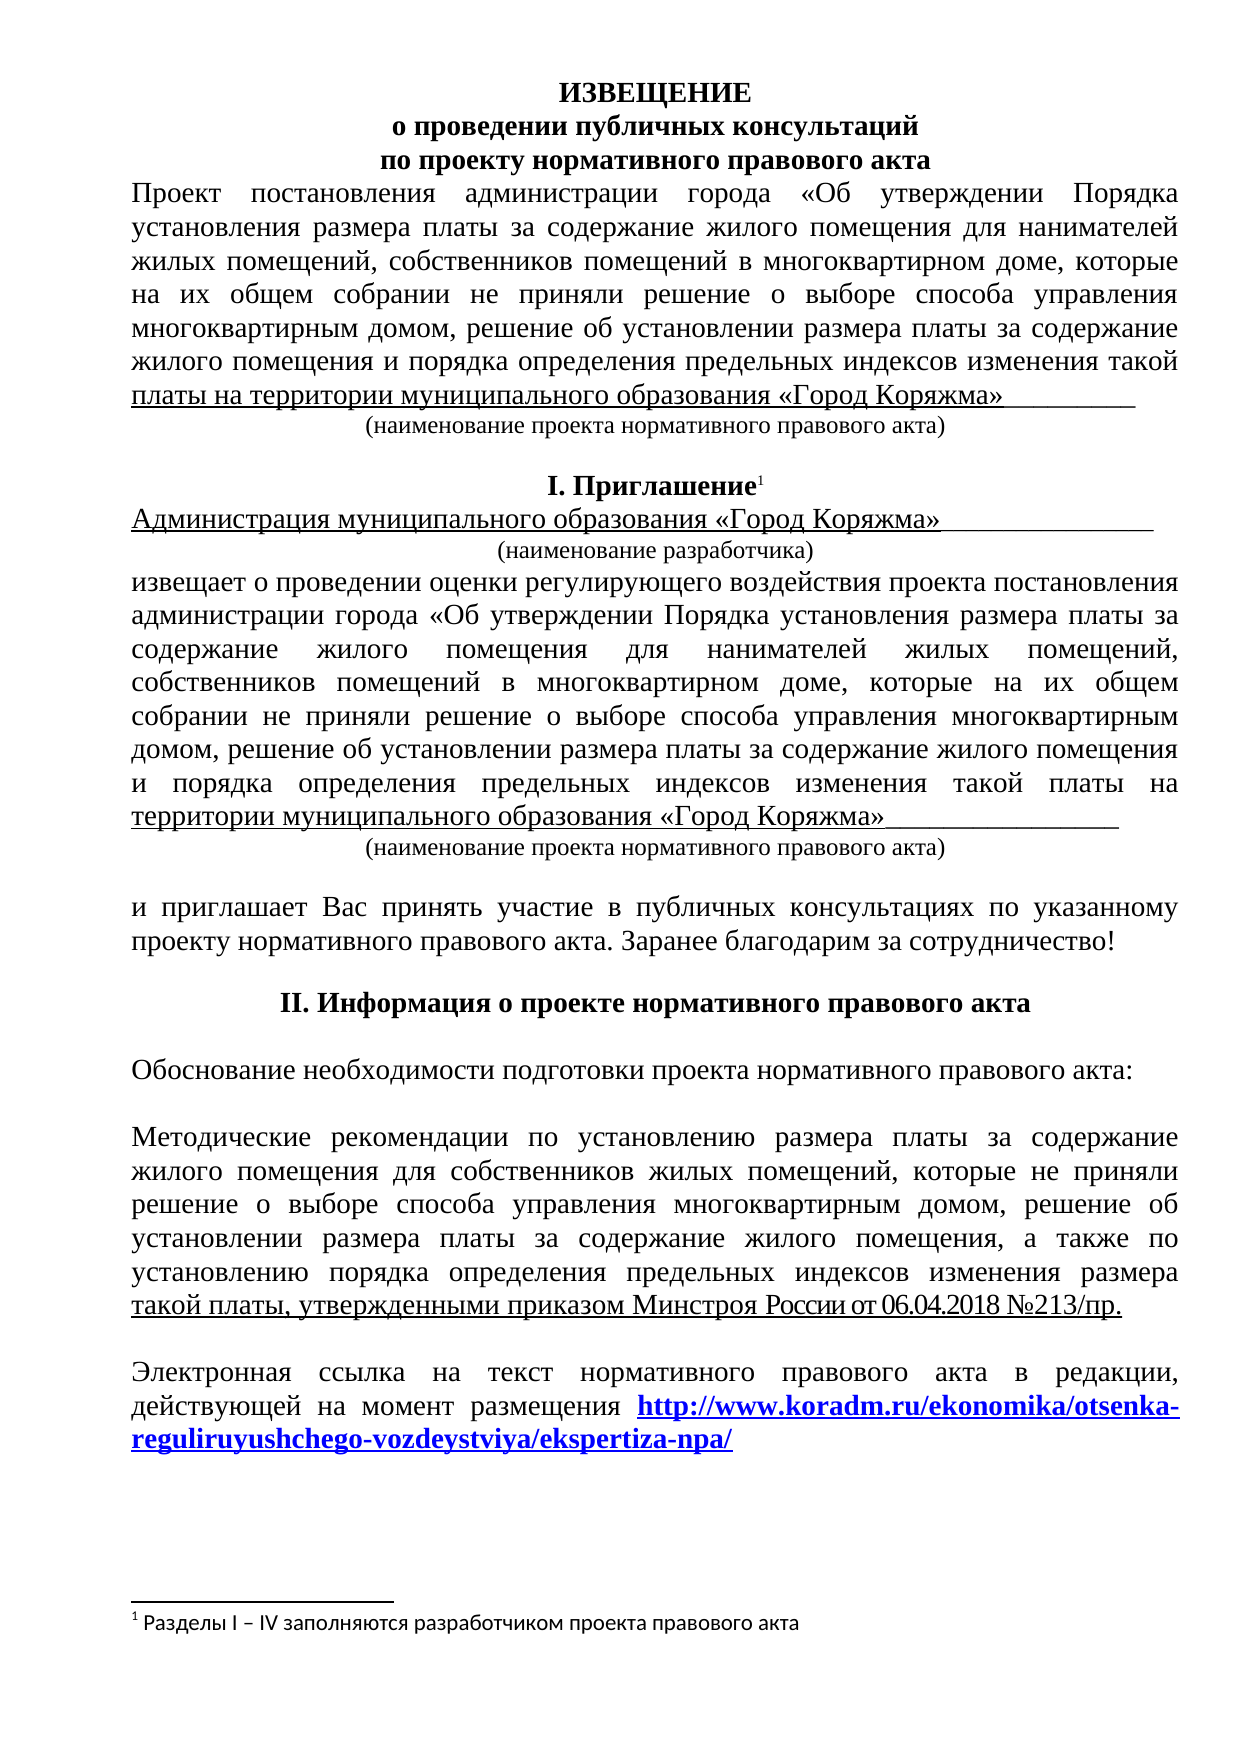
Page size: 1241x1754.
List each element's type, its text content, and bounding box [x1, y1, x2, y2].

text (наименование разработчика) [131, 535, 1179, 564]
text Обоснование необходимости подготовки проекта нормативного правового акта: [131, 1052, 1179, 1086]
text I. Приглашение [131, 468, 1179, 501]
text Проект постановления администрации города «Об утверждении Порядка установления размера платы за содержание жилого помещения для нанимателей жилых помещений, собственников помещений в многоквартирном доме, которые на их общем собрании не приняли решение о выборе способа управления многоквартирным домом, решение об установлении размера платы за содержание жилого помещения и порядка определения предельных индексов изменения такой платы на территории муниципального образования «Город Коряжма»_________ [131, 176, 1179, 410]
text и приглашает Вас принять участие в публичных консультациях по указанному проекту нормативного правового акта. Заранее благодарим за сотрудничество! [131, 889, 1179, 957]
text по проекту нормативного правового акта [131, 142, 1179, 176]
text Администрация муниципального образования «Город Коряжма»_________________ [131, 501, 1179, 535]
text (наименование проекта нормативного правового акта) [131, 832, 1179, 861]
list II. Информация о проекте нормативного правового акта [131, 985, 1179, 1019]
text ИЗВЕЩЕНИЕ [131, 75, 1179, 108]
text о проведении публичных консультаций [131, 108, 1179, 142]
text Методические рекомендации по установлению размера платы за содержание жилого помещения для собственников жилых помещений, которые не приняли решение о выборе способа управления многоквартирным домом, решение об установлении размера платы за содержание жилого помещения, а также по установлению порядка определения предельных индексов изменения размера такой платы, утвержденными приказом Минстроя России от 06.04.2018 №213/пр. [131, 1119, 1179, 1321]
text (наименование проекта нормативного правового акта) [131, 410, 1179, 439]
text Электронная ссылка на текст нормативного правового акта в редакции, действующей на момент размещения http://www.koradm.ru/ekonomika/otsenka-reguliruyushchego-vozdeystviya/ekspertiza-npa/ [131, 1354, 1180, 1455]
text извещает о проведении оценки регулирующего воздействия проекта постановления администрации города «Об утверждении Порядка установления размера платы за содержание жилого помещения для нанимателей жилых помещений, собственников помещений в многоквартирном доме, которые на их общем собрании не приняли решение о выборе способа управления многоквартирным домом, решение об установлении размера платы за содержание жилого помещения и порядка определения предельных индексов изменения такой платы на территории муниципального образования «Город Коряжма»________________ [131, 564, 1179, 832]
